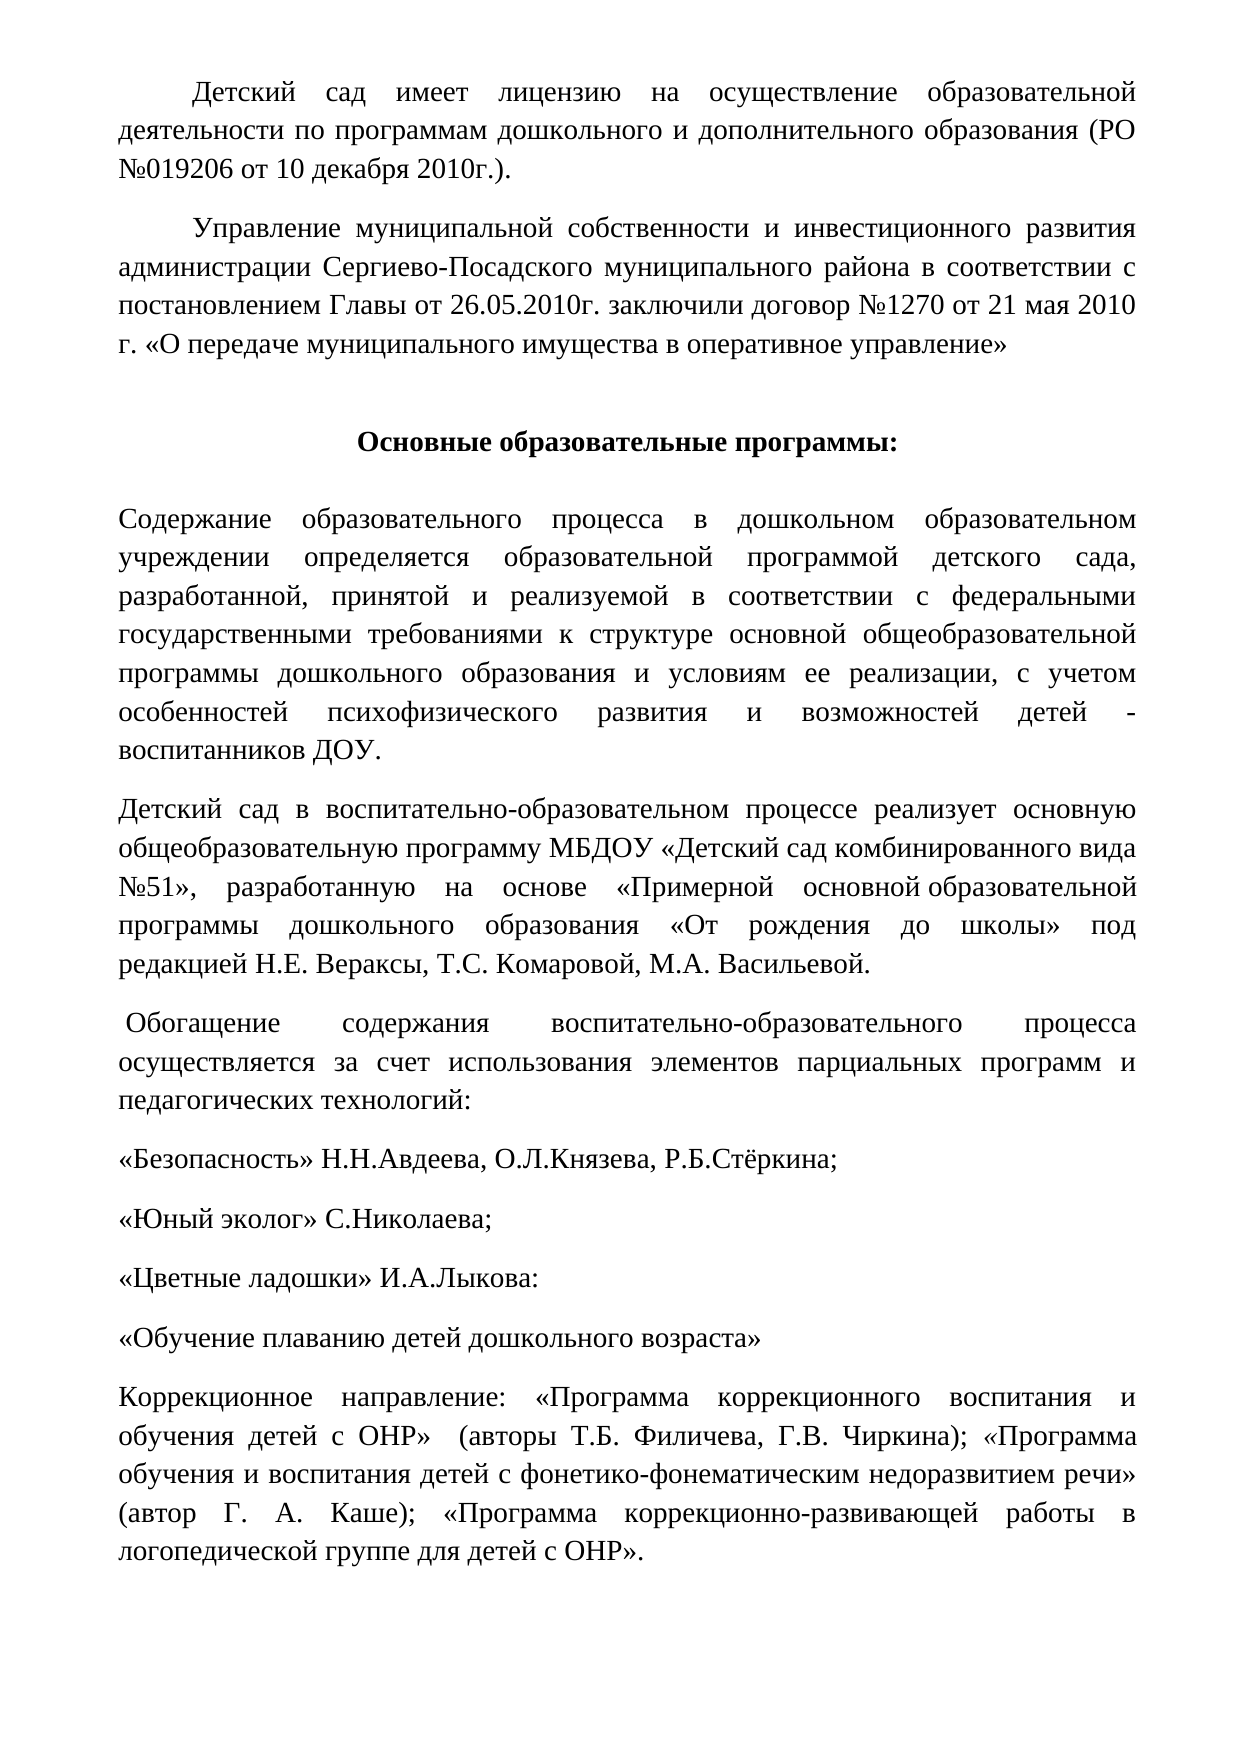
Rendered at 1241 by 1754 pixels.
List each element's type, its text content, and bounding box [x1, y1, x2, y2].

text Детский сад имеет лицензию на осуществление образовательной деятельности по программам дошкольного и дополнительного образования (РО №019206 от 10 декабря 2010г.). [118, 74, 1137, 184]
text Коррекционное направление: «Программа коррекционного воспитания и обучения детей с ОНР» (авторы Т.Б. Филичева, Г.В. Чиркина); «Программа обучения и воспитания детей с фонетико-фонематическим недоразвитием речи» (автор Г. А. Каше); «Программа коррекционно-развивающей работы в логопедической группе для детей с ОНР». [118, 1379, 1137, 1567]
text Управление муниципальной собственности и инвестиционного развития администрации Сергиево-Посадского муниципального района в соответствии с постановлением Главы от 26.05.2010г. заключили договор №1270 от 21 мая . «О передаче муниципального имущества в оперативное управление» [118, 210, 1137, 359]
text «Цветные ладошки» И.А.Лыкова: [118, 1260, 1137, 1294]
text «Безопасность» Н.Н.Авдеева, О.Л.Князева, Р.Б.Стёркина; [118, 1142, 1137, 1175]
text Содержание образовательного процесса в дошкольном образовательном учреждении определяется образовательной программой детского сада, разработанной, принятой и реализуемой в соответствии с федеральными государственными требованиями к структуре основной общеобразовательной программы дошкольного образования и условиям ее реализации, с учетом особенностей психофизического развития и возможностей детей - воспитанников ДОУ. [118, 501, 1137, 766]
text Обогащение содержания воспитательно-образовательного процесса осуществляется за счет использования элементов парциальных программ и педагогических технологий: [118, 1005, 1137, 1116]
text «Юный эколог» С.Николаева; [118, 1201, 1137, 1234]
text Основные образовательные программы: [118, 424, 1137, 457]
text Детский сад в воспитательно-образовательном процессе реализует основную общеобразовательную программу МБДОУ «Детский сад комбинированного вида №51», разработанную на основе «Примерной основной образовательной программы дошкольного образования «От рождения до школы» под редакцией Н.Е. Вераксы, Т.С. Комаровой, М.А. Васильевой. [118, 792, 1137, 979]
text «Обучение плаванию детей дошкольного возраста» [118, 1320, 1137, 1353]
